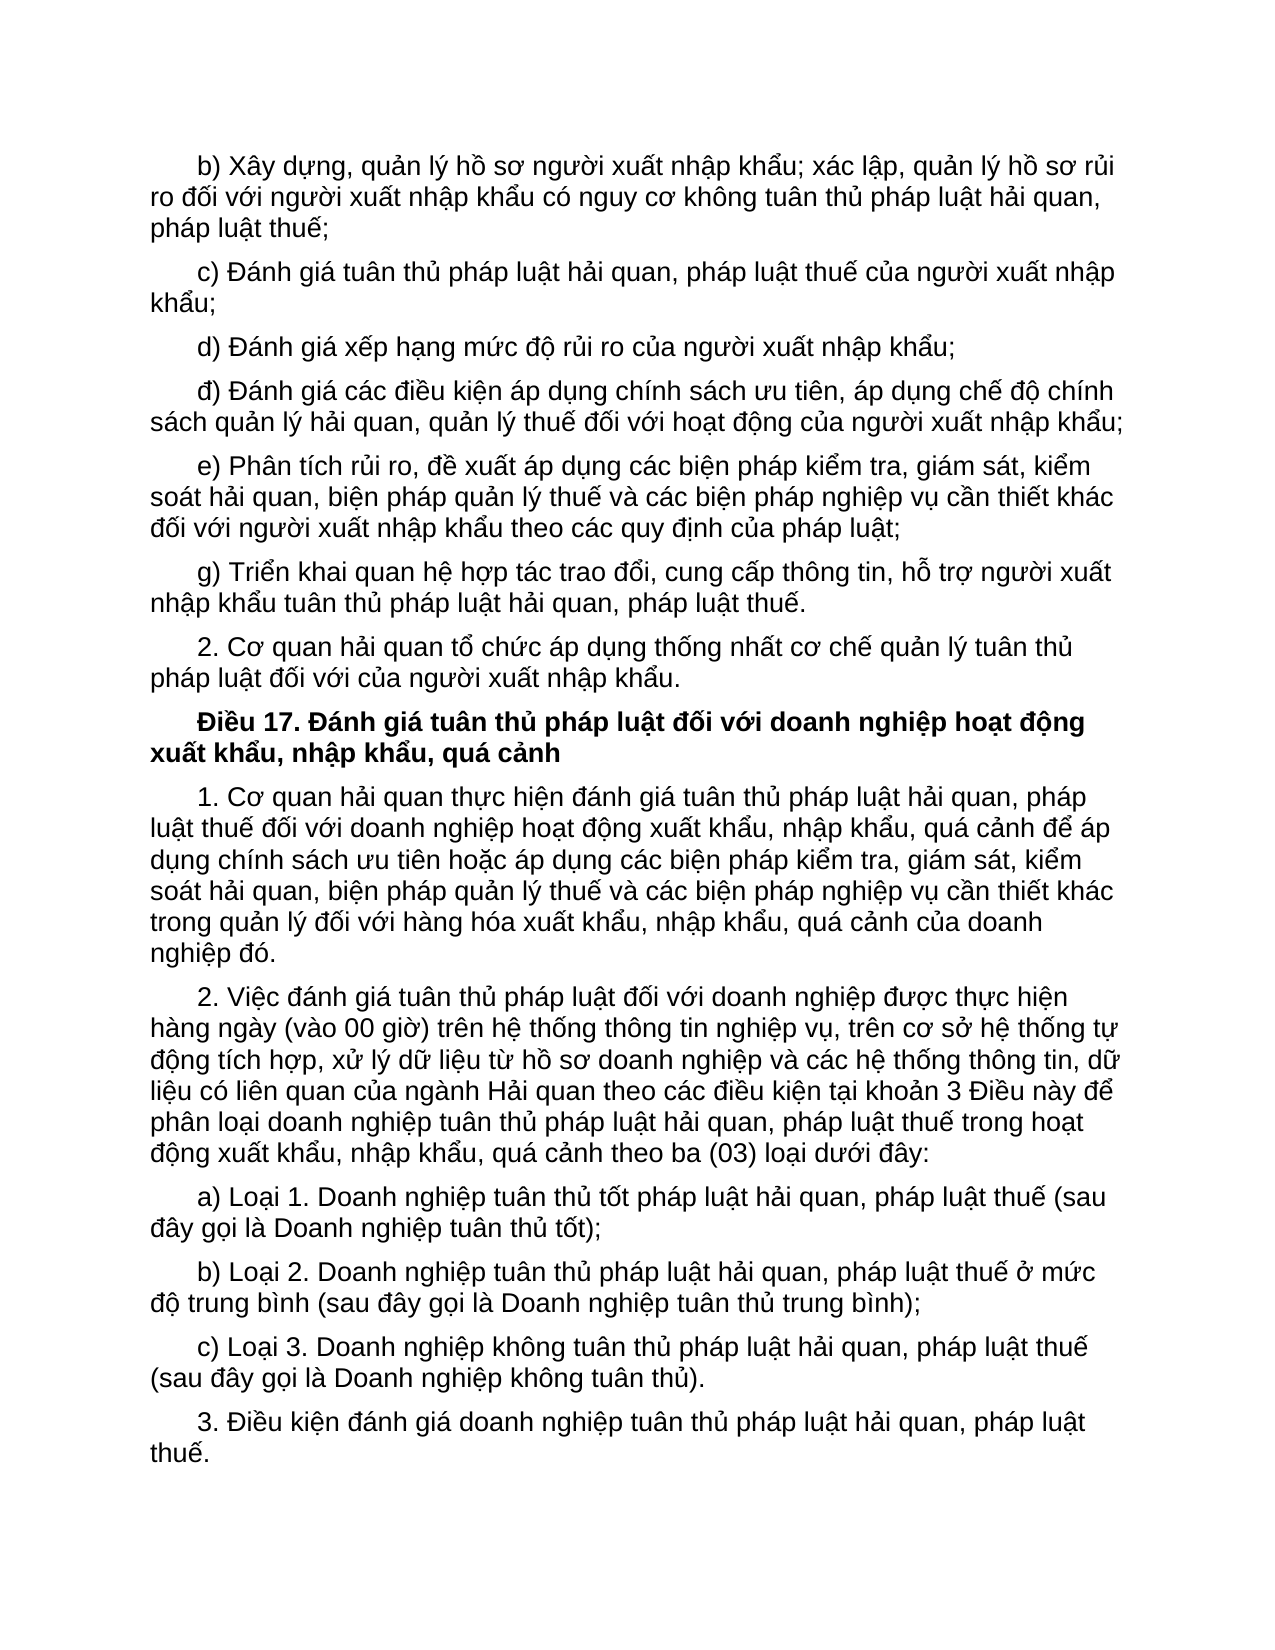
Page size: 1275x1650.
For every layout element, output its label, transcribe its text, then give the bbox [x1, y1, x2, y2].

text b) Loại 2. Doanh nghiệp tuân thủ pháp luật hải quan, pháp luật thuế ở mức độ trung bình (sau đây gọi là Doanh nghiệp tuân thủ trung bình); [150, 1256, 1125, 1319]
text g) Triển khai quan hệ hợp tác trao đổi, cung cấp thông tin, hỗ trợ người xuất nhập khẩu tuân thủ pháp luật hải quan, pháp luật thuế. [150, 556, 1125, 619]
text c) Loại 3. Doanh nghiệp không tuân thủ pháp luật hải quan, pháp luật thuế (sau đây gọi là Doanh nghiệp không tuân thủ). [150, 1331, 1125, 1394]
text a) Loại 1. Doanh nghiệp tuân thủ tốt pháp luật hải quan, pháp luật thuế (sau đây gọi là Doanh nghiệp tuân thủ tốt); [150, 1181, 1125, 1244]
text b) Xây dựng, quản lý hồ sơ người xuất nhập khẩu; xác lập, quản lý hồ sơ rủi ro đối với người xuất nhập khẩu có nguy cơ không tuân thủ pháp luật hải quan, pháp luật thuế; [150, 150, 1125, 244]
text 3. Điều kiện đánh giá doanh nghiệp tuân thủ pháp luật hải quan, pháp luật thuế. [150, 1406, 1125, 1469]
text c) Đánh giá tuân thủ pháp luật hải quan, pháp luật thuế của người xuất nhập khẩu; [150, 256, 1125, 319]
text 1. Cơ quan hải quan thực hiện đánh giá tuân thủ pháp luật hải quan, pháp luật thuế đối với doanh nghiệp hoạt động xuất khẩu, nhập khẩu, quá cảnh để áp dụng chính sách ưu tiên hoặc áp dụng các biện pháp kiểm tra, giám sát, kiểm soát hải quan, biện pháp quản lý thuế và các biện pháp nghiệp vụ cần thiết khác trong quản lý đối với hàng hóa xuất khẩu, nhập khẩu, quá cảnh của doanh nghiệp đó. [150, 781, 1125, 969]
text Điều 17. Đánh giá tuân thủ pháp luật đối với doanh nghiệp hoạt động xuất khẩu, nhập khẩu, quá cảnh [150, 706, 1125, 769]
text 2. Cơ quan hải quan tổ chức áp dụng thống nhất cơ chế quản lý tuân thủ pháp luật đối với của người xuất nhập khẩu. [150, 631, 1125, 694]
text đ) Đánh giá các điều kiện áp dụng chính sách ưu tiên, áp dụng chế độ chính sách quản lý hải quan, quản lý thuế đối với hoạt động của người xuất nhập khẩu; [150, 375, 1125, 437]
text d) Đánh giá xếp hạng mức độ rủi ro của người xuất nhập khẩu; [150, 331, 1125, 362]
text 2. Việc đánh giá tuân thủ pháp luật đối với doanh nghiệp được thực hiện hàng ngày (vào 00 giờ) trên hệ thống thông tin nghiệp vụ, trên cơ sở hệ thống tự động tích hợp, xử lý dữ liệu từ hồ sơ doanh nghiệp và các hệ thống thông tin, dữ liệu có liên quan của ngành Hải quan theo các điều kiện tại khoản 3 Điều này để phân loại doanh nghiệp tuân thủ pháp luật hải quan, pháp luật thuế trong hoạt động xuất khẩu, nhập khẩu, quá cảnh theo ba (03) loại dưới đây: [150, 981, 1125, 1169]
text e) Phân tích rủi ro, đề xuất áp dụng các biện pháp kiểm tra, giám sát, kiểm soát hải quan, biện pháp quản lý thuế và các biện pháp nghiệp vụ cần thiết khác đối với người xuất nhập khẩu theo các quy định của pháp luật; [150, 450, 1125, 544]
